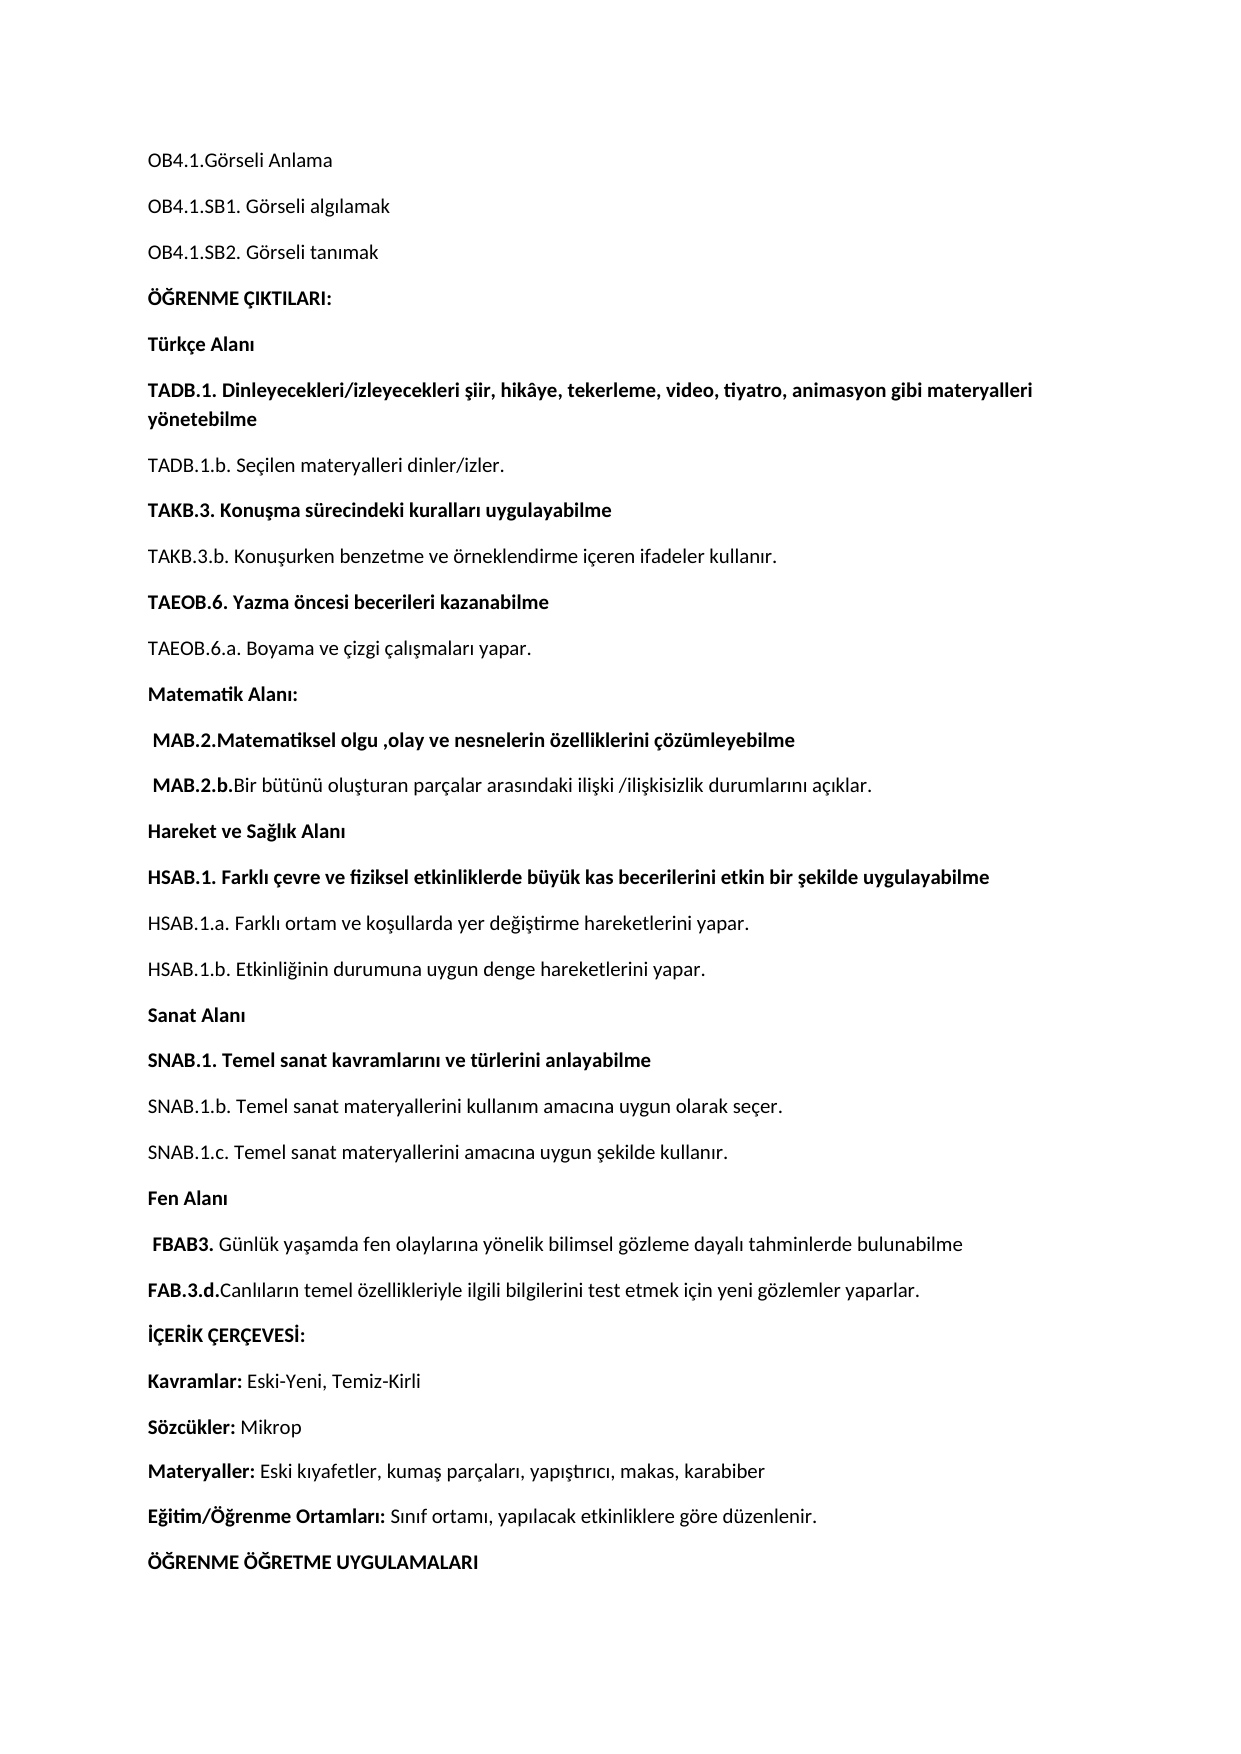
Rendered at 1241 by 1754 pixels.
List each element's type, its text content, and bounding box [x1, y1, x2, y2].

text TAKB.3. Konuşma sürecindeki kuralları uygulayabilme [148, 498, 1093, 523]
text TADB.1.b. Seçilen materyalleri dinler/izler. [148, 452, 1093, 477]
text TAEOB.6. Yazma öncesi becerileri kazanabilme [148, 589, 1093, 615]
text ÖĞRENME ÖĞRETME UYGULAMALARI [148, 1549, 1093, 1575]
text SNAB.1.b. Temel sanat materyallerini kullanım amacına uygun olarak seçer. [148, 1093, 1093, 1119]
text MAB.2.b.Bir bütünü oluşturan parçalar arasındaki ilişki /ilişkisizlik durumlarını açıklar. [148, 773, 1093, 798]
text Fen Alanı [148, 1185, 1093, 1211]
text HSAB.1. Farklı çevre ve fiziksel etkinliklerde büyük kas becerilerini etkin bir şekilde uygulayabilme [148, 864, 1093, 890]
text Materyaller: Eski kıyafetler, kumaş parçaları, yapıştırıcı, makas, karabiber [148, 1458, 1093, 1483]
text TAKB.3.b. Konuşurken benzetme ve örneklendirme içeren ifadeler kullanır. [148, 543, 1093, 569]
text Türkçe Alanı [148, 331, 1093, 356]
text SNAB.1.c. Temel sanat materyallerini amacına uygun şekilde kullanır. [148, 1139, 1093, 1165]
text HSAB.1.b. Etkinliğinin durumuna uygun denge hareketlerini yapar. [148, 956, 1093, 981]
text İÇERİK ÇERÇEVESİ: [148, 1323, 1093, 1348]
text TADB.1. Dinleyecekleri/izleyecekleri şiir, hikâye, tekerleme, video, tiyatro, animasyon gibi materyalleri yönetebilme [148, 377, 1093, 431]
text SNAB.1. Temel sanat kavramlarını ve türlerini anlayabilme [148, 1048, 1093, 1073]
text OB4.1.SB1. Görseli algılamak [148, 193, 1093, 219]
text OB4.1.SB2. Görseli tanımak [148, 239, 1093, 265]
text Sanat Alanı [148, 1002, 1093, 1027]
text FBAB3. Günlük yaşamda fen olaylarına yönelik bilimsel gözleme dayalı tahminlerde bulunabilme [148, 1231, 1093, 1256]
text Kavramlar: Eski-Yeni, Temiz-Kirli [148, 1368, 1093, 1394]
text FAB.3.d.Canlıların temel özellikleriyle ilgili bilgilerini test etmek için yeni gözlemler yaparlar. [148, 1277, 1093, 1302]
text ÖĞRENME ÇIKTILARI: [148, 285, 1093, 311]
text OB4.1.Görseli Anlama [148, 148, 1093, 173]
text Matematik Alanı: [148, 681, 1093, 706]
text Eğitim/Öğrenme Ortamları: Sınıf ortamı, yapılacak etkinliklere göre düzenlenir. [148, 1504, 1093, 1529]
text HSAB.1.a. Farklı ortam ve koşullarda yer değiştirme hareketlerini yapar. [148, 910, 1093, 936]
text MAB.2.Matematiksel olgu ,olay ve nesnelerin özelliklerini çözümleyebilme [148, 727, 1093, 752]
text Hareket ve Sağlık Alanı [148, 818, 1093, 844]
text TAEOB.6.a. Boyama ve çizgi çalışmaları yapar. [148, 635, 1093, 661]
text Sözcükler: Mikrop [148, 1414, 1093, 1440]
